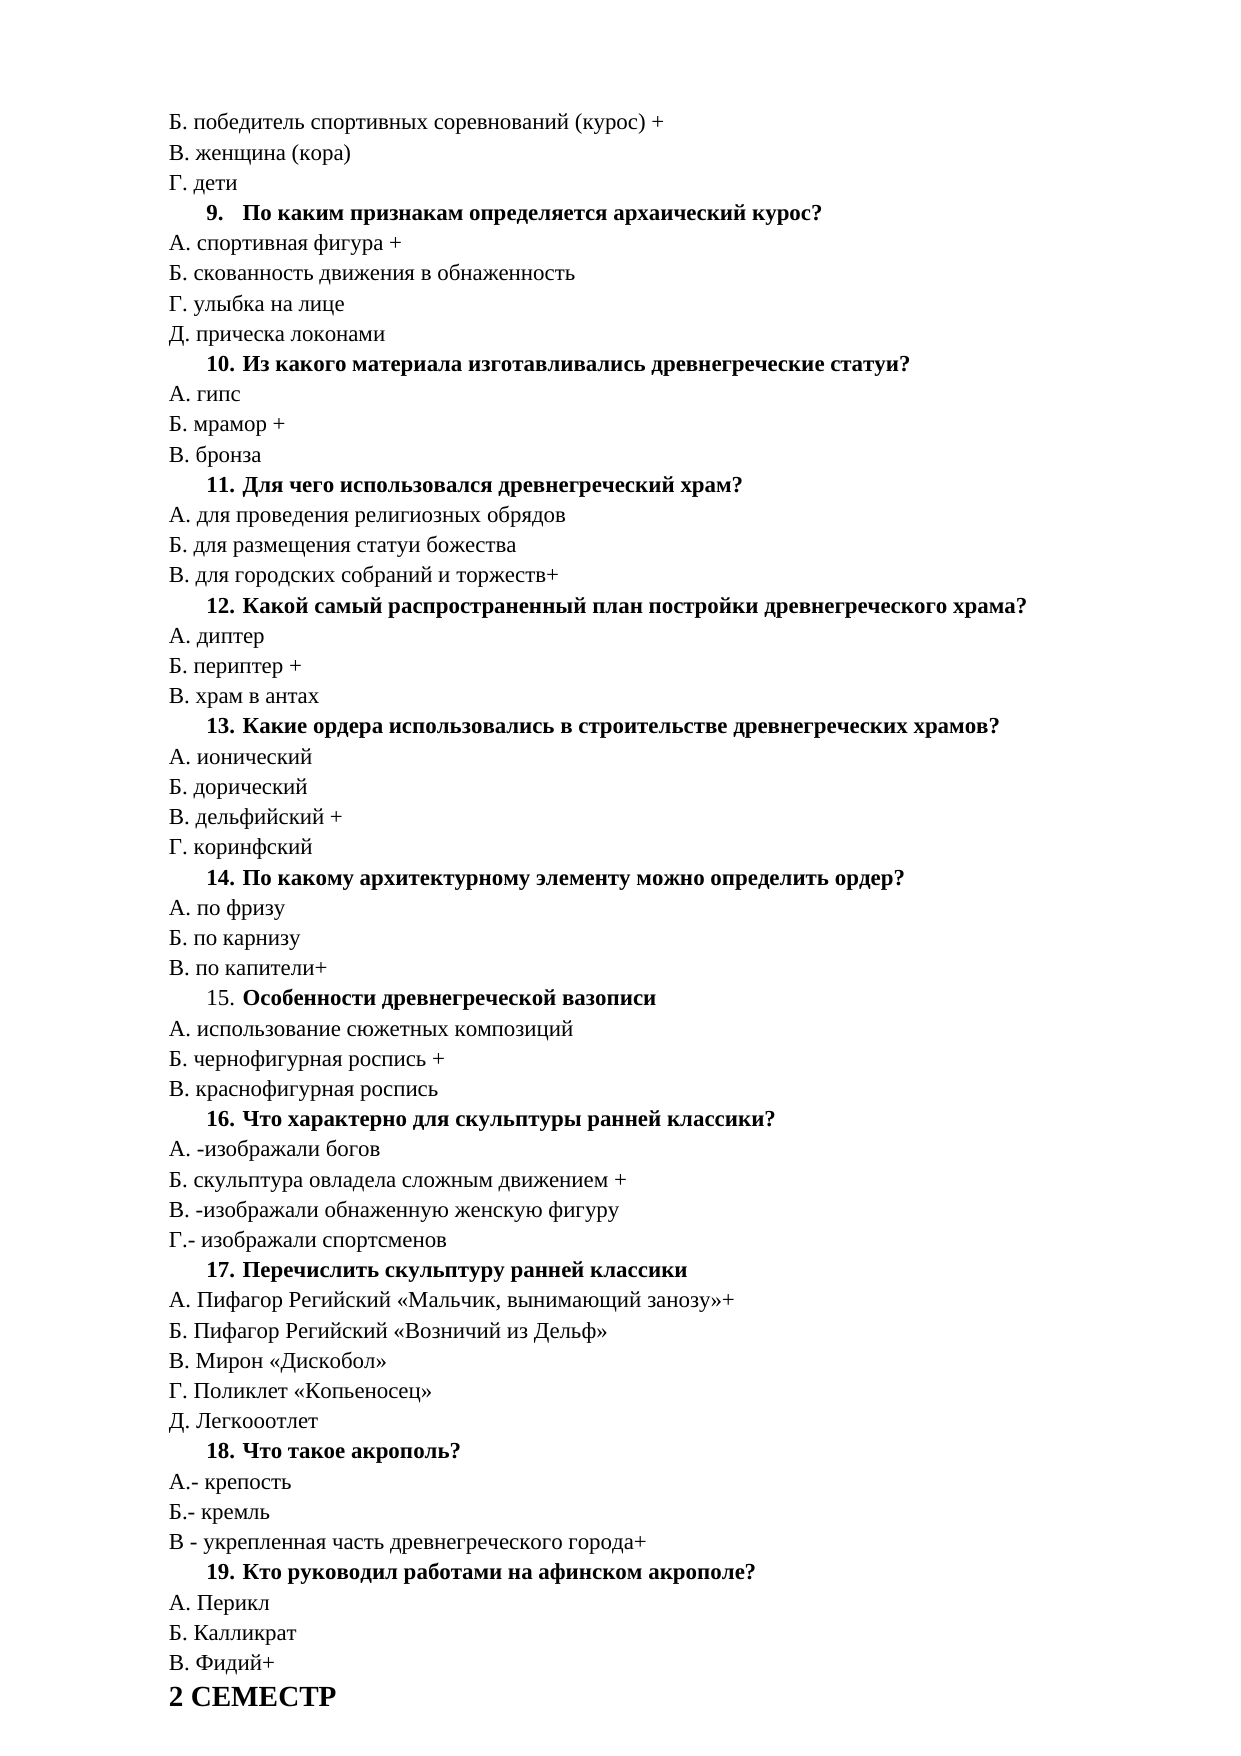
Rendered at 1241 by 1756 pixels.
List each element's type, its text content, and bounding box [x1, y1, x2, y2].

text Б. победитель спортивных соревнований (курос) + [169, 108, 1161, 135]
text А. использование сюжетных композиций [169, 1014, 1161, 1041]
text Г. Поликлет «Копьеносец» [169, 1377, 1161, 1403]
text Д. Легкооотлет [169, 1407, 1161, 1434]
list Кто руководил работами на афинском акрополе? [206, 1558, 1161, 1585]
text Б.- кремль [169, 1498, 1161, 1524]
text В. для городских собраний и торжеств+ [169, 561, 1161, 588]
text Б. по карнизу [169, 924, 1161, 950]
text А. спортивная фигура + [169, 229, 1161, 256]
text Б. чернофигурная роспись + [169, 1045, 1161, 1071]
text А. для проведения религиозных обрядов [169, 501, 1161, 527]
list По каким признакам определяется архаический курос? [206, 199, 1161, 225]
text В. по капители+ [169, 954, 1161, 981]
list Что характерно для скульптуры ранней классики? [206, 1105, 1161, 1132]
text Б. дорический [169, 773, 1161, 799]
text Б. скульптура овладела сложным движением + [169, 1166, 1161, 1192]
text А.- крепость [169, 1468, 1161, 1494]
text Б. Пифагор Регийский «Возничий из Дельф» [169, 1317, 1161, 1343]
text А. -изображали богов [169, 1135, 1161, 1162]
text А. диптер [169, 622, 1161, 648]
text Б. скованность движения в обнаженность [169, 259, 1161, 286]
text Г.- изображали спортсменов [169, 1226, 1161, 1252]
list Какие ордера использовались в строительстве древнегреческих храмов? [206, 712, 1161, 739]
list Что такое акрополь? [206, 1437, 1161, 1464]
text А. гипс [169, 380, 1161, 407]
text В. бронза [169, 441, 1161, 467]
text Г. дети [169, 169, 1161, 195]
text Г. коринфский [169, 833, 1161, 860]
list Перечислить скульптуру ранней классики [206, 1256, 1161, 1283]
text А. по фризу [169, 894, 1161, 920]
text Б. периптер + [169, 652, 1161, 678]
list Из какого материала изготавливались древнегреческие статуи? [206, 350, 1161, 376]
text В. Фидий+ [169, 1649, 1161, 1675]
list Для чего использовался древнегреческий храм? [206, 471, 1161, 497]
text В. храм в антах [169, 682, 1161, 709]
text В. краснофигурная роспись [169, 1075, 1161, 1101]
text Б. для размещения статуи божества [169, 531, 1161, 558]
text Б. Калликрат [169, 1619, 1161, 1645]
text Б. мрамор + [169, 410, 1161, 437]
text Д. прическа локонами [169, 320, 1161, 346]
list Особенности древнегреческой вазописи [206, 984, 1161, 1011]
text А. Пифагор Регийский «Мальчик, вынимающий занозу»+ [169, 1286, 1161, 1313]
text 2 СЕМЕСТР [169, 1679, 1161, 1713]
text В. Мирон «Дискобол» [169, 1347, 1161, 1373]
list Какой самый распространенный план постройки древнегреческого храма? [206, 592, 1161, 618]
text А. ионический [169, 743, 1161, 769]
list По какому архитектурному элементу можно определить ордер? [206, 863, 1161, 890]
text В. -изображали обнаженную женскую фигуру [169, 1196, 1161, 1222]
text В. женщина (кора) [169, 138, 1161, 165]
text В. дельфийский + [169, 803, 1161, 829]
text Г. улыбка на лице [169, 289, 1161, 316]
text А. Перикл [169, 1588, 1161, 1615]
text В - укрепленная часть древнегреческого города+ [169, 1528, 1161, 1554]
